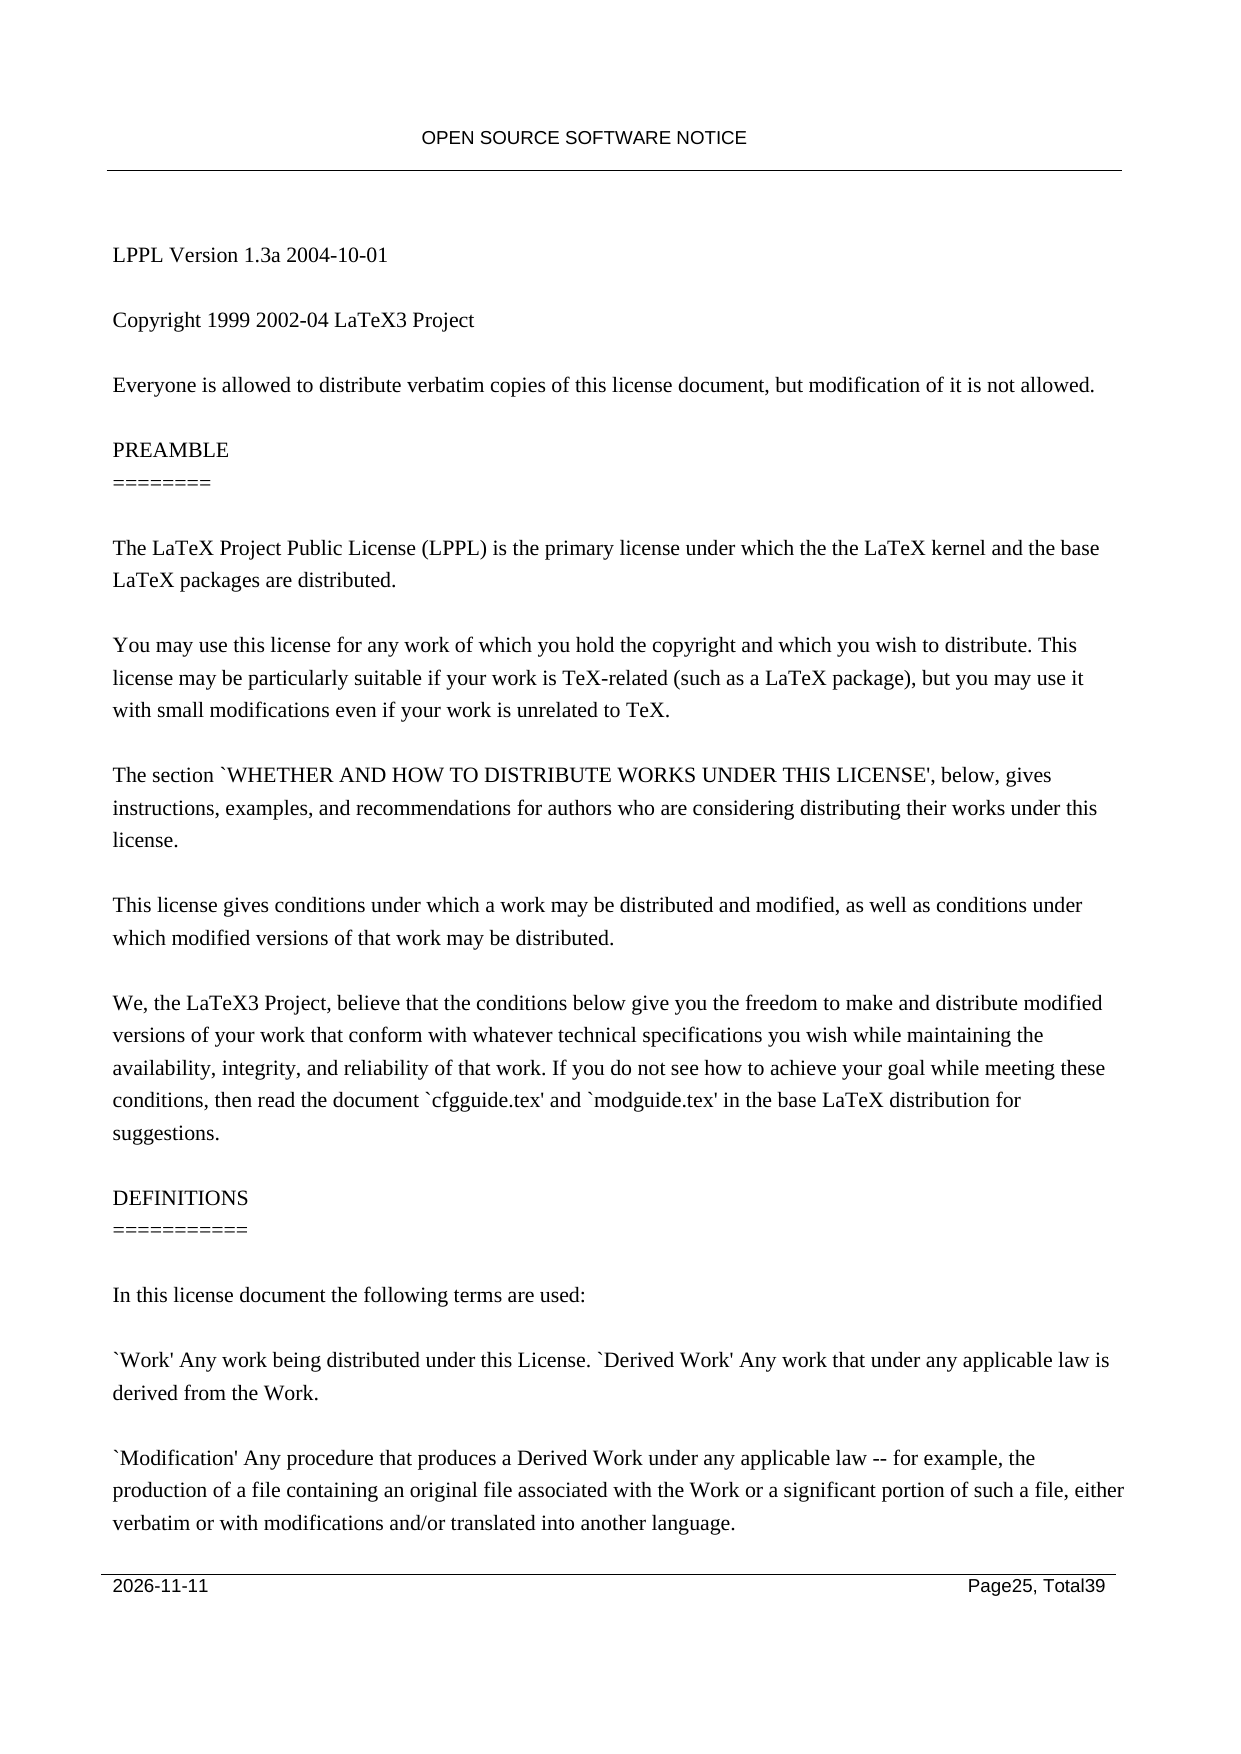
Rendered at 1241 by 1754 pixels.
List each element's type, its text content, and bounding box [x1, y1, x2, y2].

text You may use this license for any work of which you hold the copyright and which you wish to distribute. This license may be particularly suitable if your work is TeX-related (such as a LaTeX package), but you may use it with small modifications even if your work is unrelated to TeX. [112, 629, 1128, 726]
text The section `WHETHER AND HOW TO DISTRIBUTE WORKS UNDER THIS LICENSE', below, gives instructions, examples, and recommendations for authors who are considering distributing their works under this license. [112, 759, 1128, 856]
text `Work' Any work being distributed under this License. `Derived Work' Any work that under any applicable law is derived from the Work. [112, 1344, 1128, 1409]
text The LaTeX Project Public License (LPPL) is the primary license under which the the LaTeX kernel and the base LaTeX packages are distributed. [112, 531, 1128, 596]
text `Modification' Any procedure that produces a Derived Work under any applicable law -- for example, the production of a file containing an original file associated with the Work or a significant portion of such a file, either verbatim or with modifications and/or translated into another language. [112, 1441, 1128, 1539]
text LPPL Version 1.3a 2004-10-01 [112, 239, 1128, 271]
text PREAMBLE [112, 434, 1128, 466]
text We, the LaTeX3 Project, believe that the conditions below give you the freedom to make and distribute modified versions of your work that conform with whatever technical specifications you wish while maintaining the availability, integrity, and reliability of that work. If you do not see how to achieve your goal while meeting these conditions, then read the document `cfgguide.tex' and `modguide.tex' in the base LaTeX distribution for suggestions. [112, 986, 1128, 1149]
text This license gives conditions under which a work may be distributed and modified, as well as conditions under which modified versions of that work may be distributed. [112, 889, 1128, 954]
text DEFINITIONS [112, 1181, 1128, 1214]
text Everyone is allowed to distribute verbatim copies of this license document, but modification of it is not allowed. [112, 369, 1128, 401]
text ======== [112, 466, 1128, 499]
text Copyright 1999 2002-04 LaTeX3 Project [112, 304, 1128, 336]
text =========== [112, 1214, 1128, 1246]
text In this license document the following terms are used: [112, 1279, 1128, 1311]
